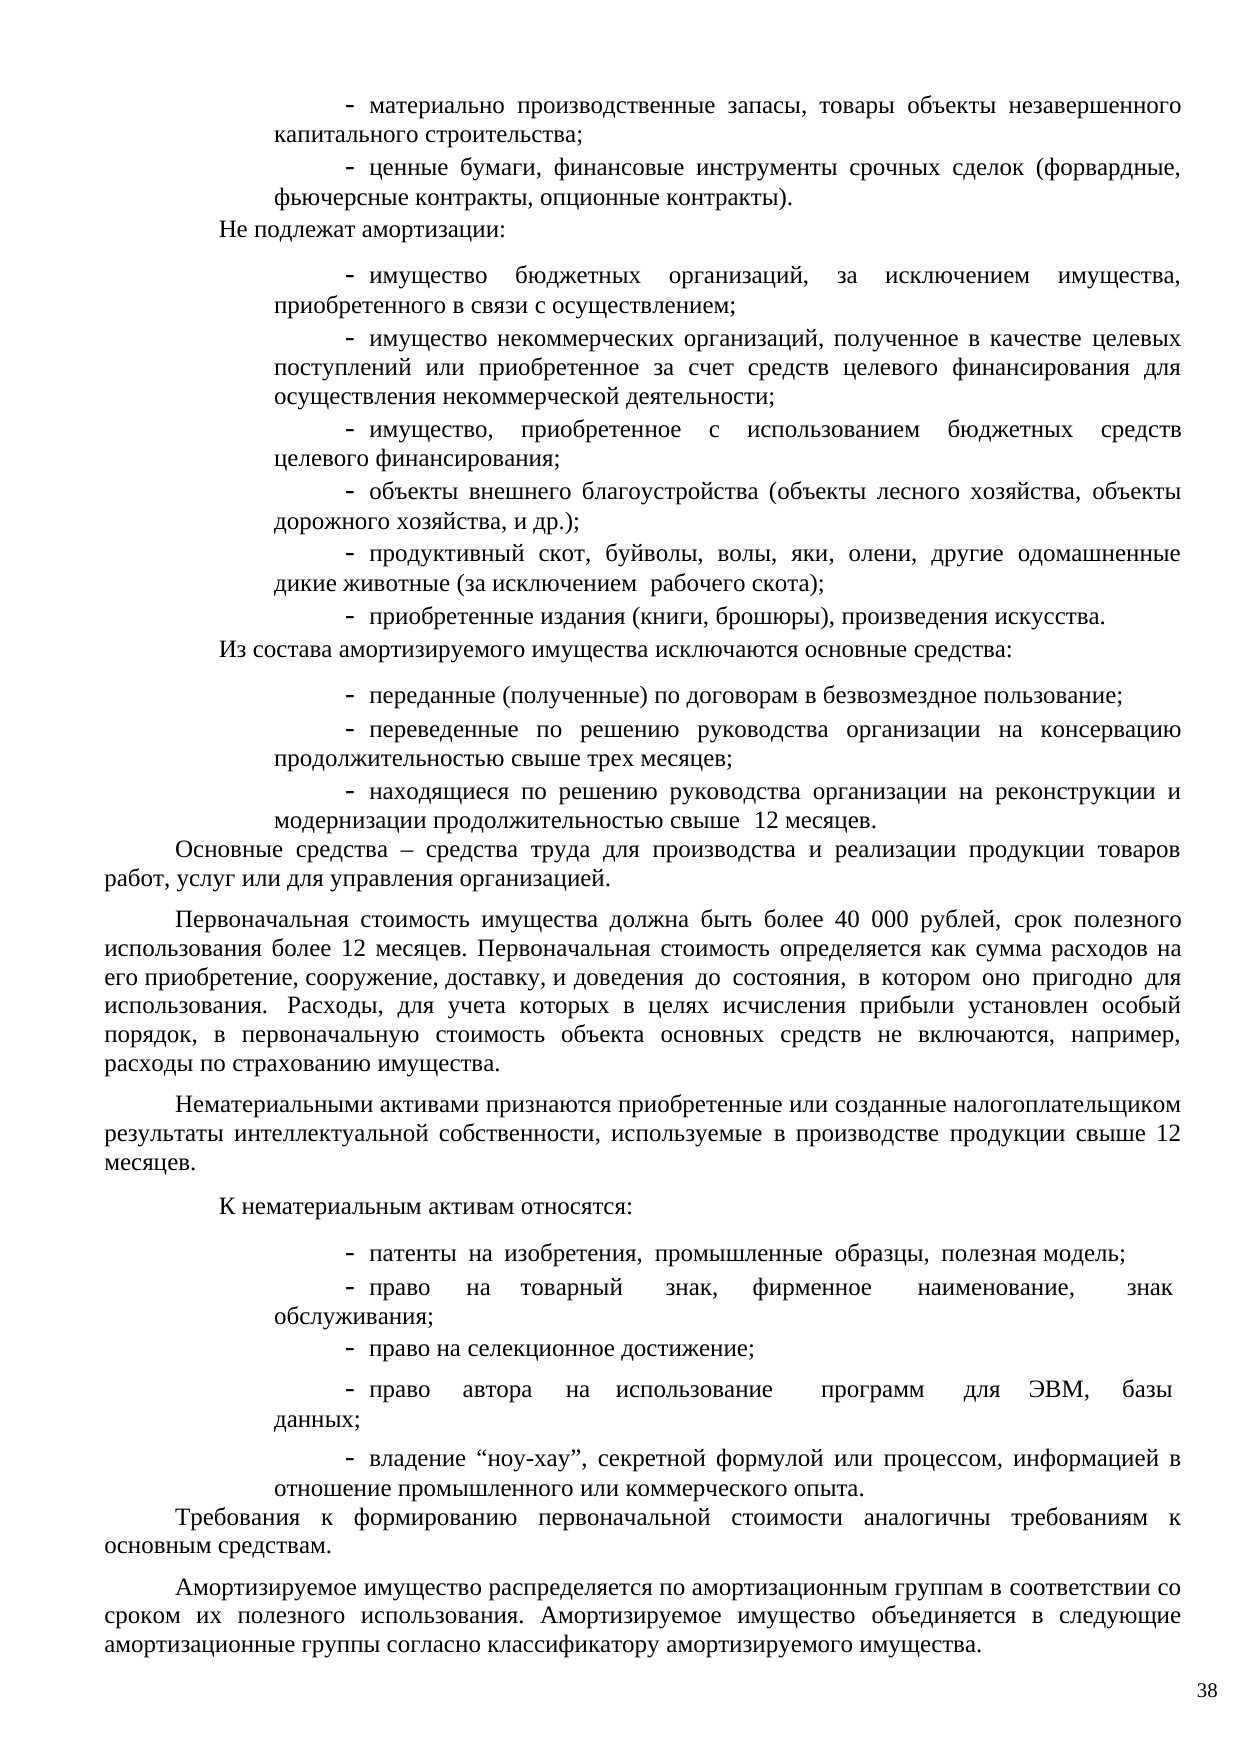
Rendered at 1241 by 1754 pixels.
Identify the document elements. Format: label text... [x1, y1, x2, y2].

text Нематериальными активами признаются приобретенные или созданные налогоплательщиком результаты интеллектуальной собственности, используемые в производстве продукции свыше 12 месяцев. [104, 1089, 1181, 1176]
list имущество бюджетных организаций, за исключением имущества, приобретенного в связи с осуществлением; [274, 257, 1181, 319]
text К нематериальным активам относятся: [218, 1188, 1217, 1222]
text Требования к формированию первоначальной стоимости аналогичны требованиям к основным средствам. [104, 1502, 1181, 1559]
text Амортизируемое имущество распределяется по амортизационным группам в соответствии со сроком их полезного использования. Амортизируемое имущество объединяется в следующие амортизационные группы согласно классификатору амортизируемого имущества. [104, 1572, 1181, 1658]
list находящиеся по решению руководства организации на реконструкции и модернизации продолжительностью свыше 12 месяцев. [274, 772, 1181, 834]
text Не подлежат амортизации: [218, 211, 1217, 244]
list ценные бумаги, финансовые инструменты срочных сделок (форвардные, фьючерсные контракты, опционные контракты). [274, 148, 1181, 211]
list материально производственные запасы, товары объекты незавершенного капитального строительства; [274, 86, 1182, 148]
list право на селекционное достижение; [345, 1330, 1217, 1363]
list объекты внешнего благоустройства (объекты лесного хозяйства, объекты дорожного хозяйства, и др.); [274, 472, 1181, 534]
list право автора на использование программ для ЭВМ, базы данных; [274, 1370, 1181, 1432]
list переведенные по решению руководства организации на консервацию продолжительностью свыше трех месяцев; [274, 710, 1182, 772]
list переданные (полученные) по договорам в безвозмездное пользование; [274, 676, 1181, 710]
text Первоначальная стоимость имущества должна быть более 40 000 рублей, срок полезного использования более 12 месяцев. Первоначальная стоимость определяется как сумма расходов на его приобретение, сооружение, доставку, и доведения до состояния, в котором оно пригодно для использования. Расходы, для учета которых в целях исчисления прибыли установлен особый порядок, в первоначальную стоимость объекта основных средств не включаются, например, расходы по страхованию имущества. [104, 904, 1182, 1077]
list право на товарный знак, фирменное наименование, знак обслуживания; [274, 1268, 1181, 1330]
list имущество некоммерческих организаций, полученное в качестве целевых поступлений или приобретенное за счет средств целевого финансирования для осуществления некоммерческой деятельности; [274, 319, 1181, 410]
list владение “ноу-хау”, секретной формулой или процессом, информацией в отношение промышленного или коммерческого опыта. [274, 1439, 1181, 1502]
list приобретенные издания (книги, брошюры), произведения искусства. [274, 597, 1181, 630]
list патенты на изобретения, промышленные образцы, полезная модель; [274, 1234, 1182, 1268]
text Из состава амортизируемого имущества исключаются основные средства: [218, 630, 1217, 664]
text Основные средства – средства труда для производства и реализации продукции товаров работ, услуг или для управления организацией. [104, 834, 1181, 892]
list продуктивный скот, буйволы, волы, яки, олени, другие одомашненные дикие животные (за исключением рабочего скота); [274, 534, 1181, 597]
list имущество, приобретенное с использованием бюджетных средств целевого финансирования; [274, 410, 1182, 472]
